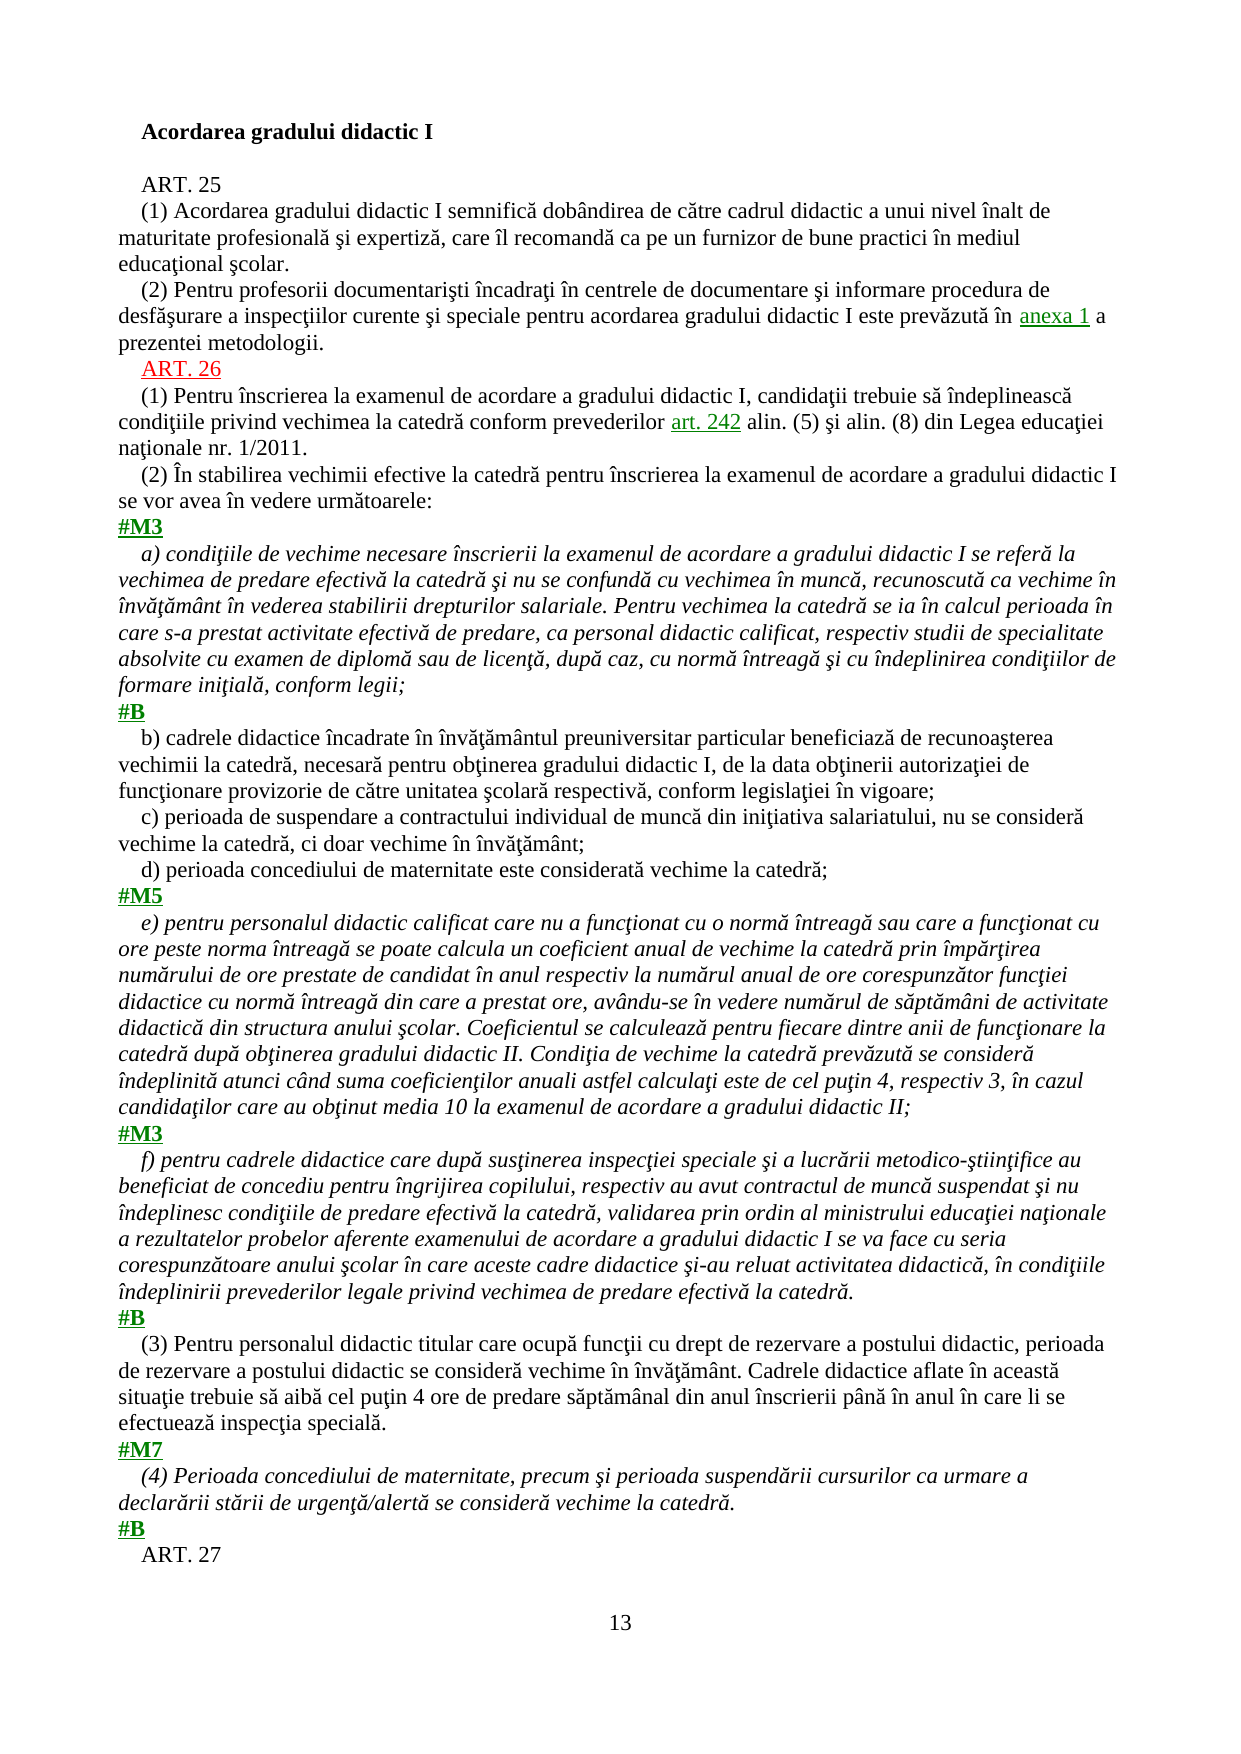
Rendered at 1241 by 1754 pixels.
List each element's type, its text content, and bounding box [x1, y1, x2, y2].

text ART. 27 [118, 1541, 1122, 1568]
text (2) Pentru profesorii documentarişti încadraţi în centrele de documentare şi informare procedura de desfăşurare a inspecţiilor curente şi speciale pentru acordarea gradului didactic I este prevăzută în anexa 1 a prezentei metodologii. [118, 276, 1122, 355]
text #M7 [118, 1436, 1122, 1462]
text (1) Pentru înscrierea la examenul de acordare a gradului didactic I, candidaţii trebuie să îndeplinească condiţiile privind vechimea la catedră conform prevederilor art. 242 alin. (5) şi alin. (8) din Legea educaţiei naţionale nr. 1/2011. [118, 382, 1122, 461]
text #B [118, 1515, 1122, 1541]
text c) perioada de suspendare a contractului individual de muncă din iniţiativa salariatului, nu se consideră vechime la catedră, ci doar vechime în învăţământ; [118, 803, 1122, 856]
text d) perioada concediului de maternitate este considerată vechime la catedră; [118, 856, 1122, 882]
text Acordarea gradului didactic I [118, 118, 1122, 144]
text #B [118, 698, 1122, 724]
text (1) Acordarea gradului didactic I semnifică dobândirea de către cadrul didactic a unui nivel înalt de maturitate profesională şi expertiză, care îl recomandă ca pe un furnizor de bune practici în mediul educaţional şcolar. [118, 197, 1122, 276]
text b) cadrele didactice încadrate în învăţământul preuniversitar particular beneficiază de recunoaşterea vechimii la catedră, necesară pentru obţinerea gradului didactic I, de la data obţinerii autorizaţiei de funcţionare provizorie de către unitatea şcolară respectivă, conform legislaţiei în vigoare; [118, 724, 1122, 803]
text (3) Pentru personalul didactic titular care ocupă funcţii cu drept de rezervare a postului didactic, perioada de rezervare a postului didactic se consideră vechime în învăţământ. Cadrele didactice aflate în această situaţie trebuie să aibă cel puţin 4 ore de predare săptămânal din anul înscrierii până în anul în care li se efectuează inspecţia specială. [118, 1330, 1122, 1436]
text #M3 [118, 1119, 1122, 1146]
text #M5 [118, 882, 1122, 909]
text ART. 25 [118, 171, 1122, 197]
text (4) Perioada concediului de maternitate, precum şi perioada suspendării cursurilor ca urmare a declarării stării de urgenţă/alertă se consideră vechime la catedră. [118, 1462, 1122, 1515]
text ART. 26 [118, 355, 1122, 382]
text e) pentru personalul didactic calificat care nu a funcţionat cu o normă întreagă sau care a funcţionat cu ore peste norma întreagă se poate calcula un coeficient anual de vechime la catedră prin împărţirea numărului de ore prestate de candidat în anul respectiv la numărul anual de ore corespunzător funcţiei didactice cu normă întreagă din care a prestat ore, avându-se în vedere numărul de săptămâni de activitate didactică din structura anului şcolar. Coeficientul se calculează pentru fiecare dintre anii de funcţionare la catedră după obţinerea gradului didactic II. Condiţia de vechime la catedră prevăzută se consideră îndeplinită atunci când suma coeficienţilor anuali astfel calculaţi este de cel puţin 4, respectiv 3, în cazul candidaţilor care au obţinut media 10 la examenul de acordare a gradului didactic II; [118, 909, 1122, 1119]
text #B [118, 1304, 1122, 1330]
text (2) În stabilirea vechimii efective la catedră pentru înscrierea la examenul de acordare a gradului didactic I se vor avea în vedere următoarele: [118, 461, 1122, 513]
text a) condiţiile de vechime necesare înscrierii la examenul de acordare a gradului didactic I se referă la vechimea de predare efectivă la catedră şi nu se confundă cu vechimea în muncă, recunoscută ca vechime în învăţământ în vederea stabilirii drepturilor salariale. Pentru vechimea la catedră se ia în calcul perioada în care s-a prestat activitate efectivă de predare, ca personal didactic calificat, respectiv studii de specialitate absolvite cu examen de diplomă sau de licenţă, după caz, cu normă întreagă şi cu îndeplinirea condiţiilor de formare iniţială, conform legii; [118, 540, 1122, 698]
text #M3 [118, 513, 1122, 540]
text f) pentru cadrele didactice care după susţinerea inspecţiei speciale şi a lucrării metodico-ştiinţifice au beneficiat de concediu pentru îngrijirea copilului, respectiv au avut contractul de muncă suspendat şi nu îndeplinesc condiţiile de predare efectivă la catedră, validarea prin ordin al ministrului educaţiei naţionale a rezultatelor probelor aferente examenului de acordare a gradului didactic I se va face cu seria corespunzătoare anului şcolar în care aceste cadre didactice şi-au reluat activitatea didactică, în condiţiile îndeplinirii prevederilor legale privind vechimea de predare efectivă la catedră. [118, 1146, 1122, 1304]
